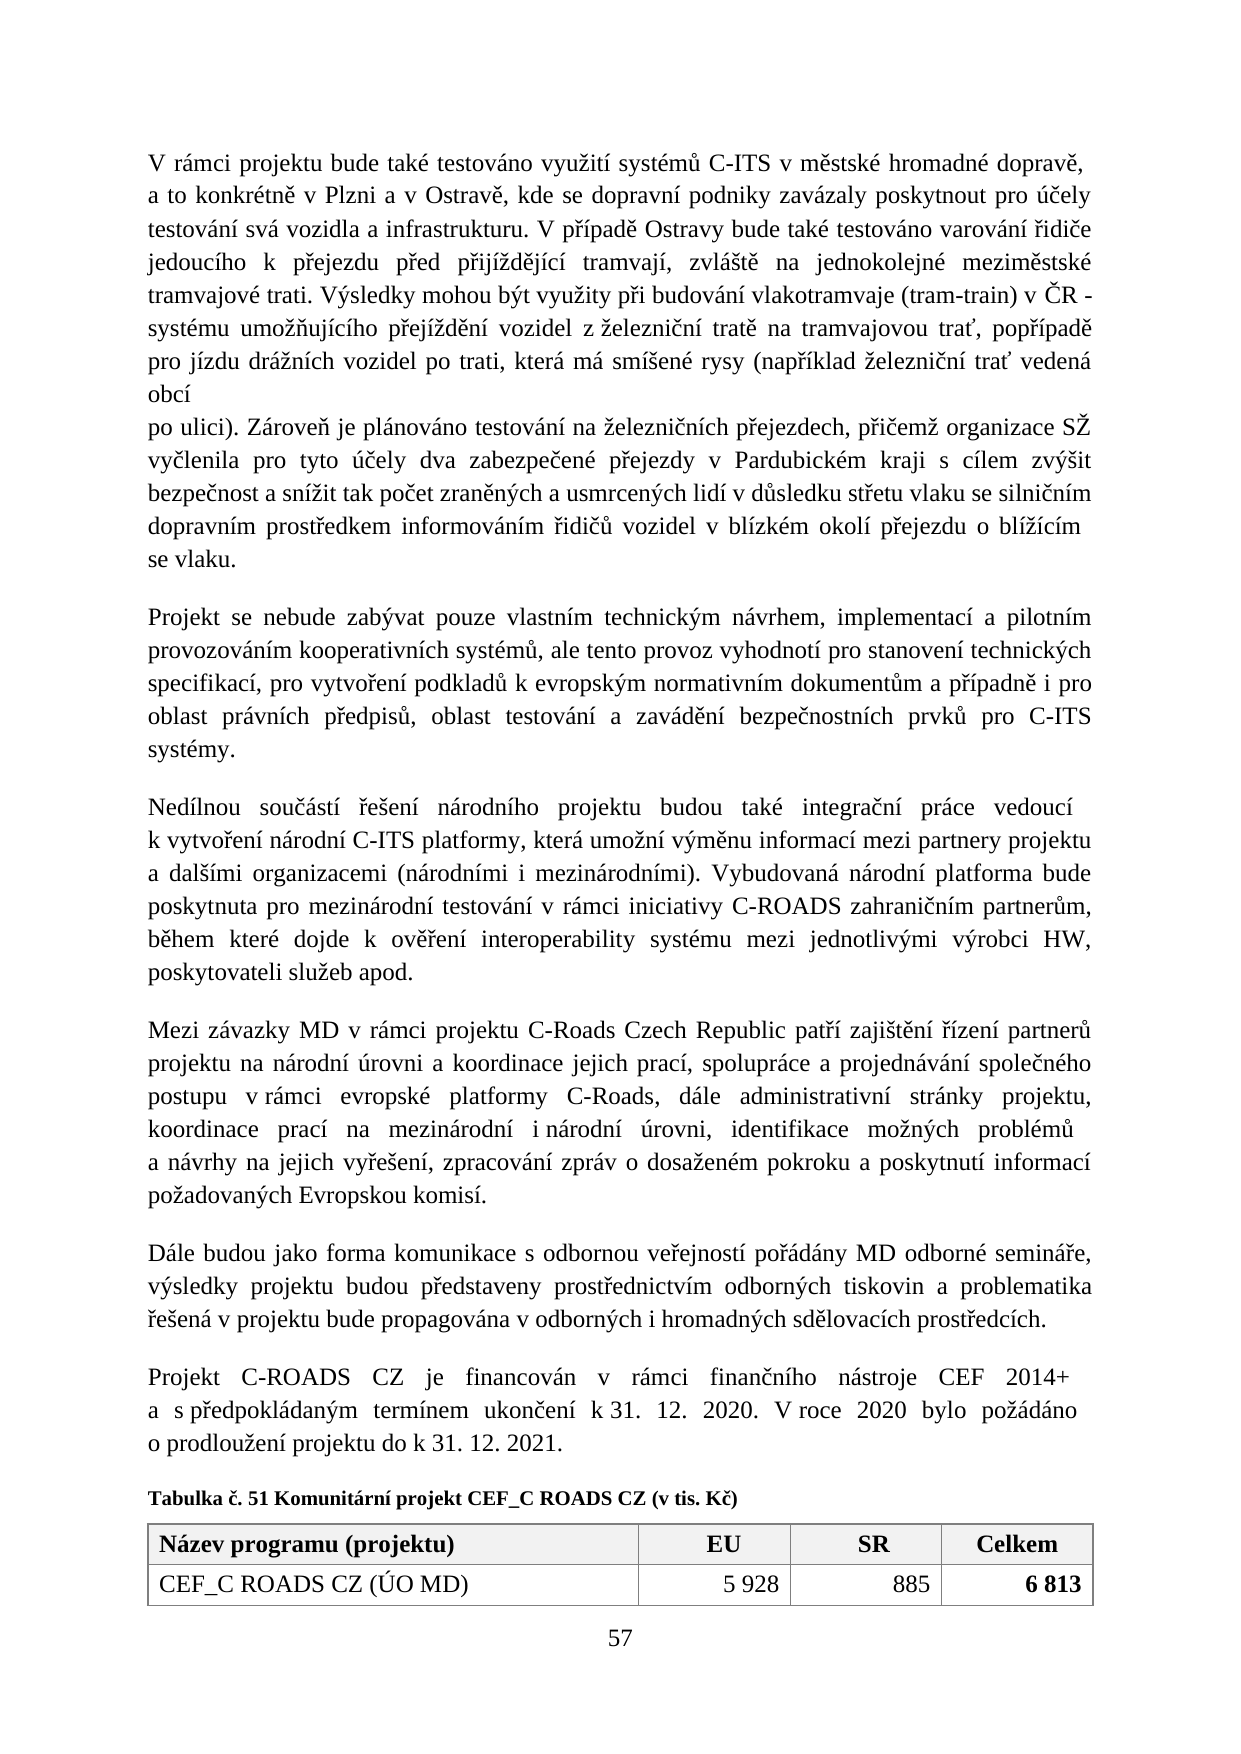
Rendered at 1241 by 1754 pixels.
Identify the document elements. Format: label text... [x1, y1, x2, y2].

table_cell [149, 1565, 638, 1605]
text Dále budou jako forma komunikace s odbornou veřejností pořádány MD odborné semináře, výsledky projektu budou představeny prostřednictvím odborných tiskovin a problematika řešená v projektu bude propagována v odborných i hromadných sdělovacích prostředcích. [148, 1238, 1093, 1333]
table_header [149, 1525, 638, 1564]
text Nedílnou součástí řešení národního projektu budou také integrační práce vedoucí k vytvoření národní C-ITS platformy, která umožní výměnu informací mezi partnery projektu a dalšími organizacemi (národními i mezinárodními). Vybudovaná národní platforma bude poskytnuta pro mezinárodní testování v rámci iniciativy C-ROADS zahraničním partnerům, během které dojde k ověření interoperability systému mezi jednotlivými výrobci HW, poskytovateli služeb apod. [148, 792, 1093, 986]
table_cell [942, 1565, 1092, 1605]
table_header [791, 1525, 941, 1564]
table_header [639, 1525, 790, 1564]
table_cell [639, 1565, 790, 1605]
text Mezi závazky MD v rámci projektu C-Roads Czech Republic patří zajištění řízení partnerů projektu na národní úrovni a koordinace jejich prací, spolupráce a projednávání společného postupu v rámci evropské platformy C-Roads, dále administrativní stránky projektu, koordinace prací na mezinárodní i národní úrovni, identifikace možných problémů a návrhy na jejich vyřešení, zpracování zpráv o dosaženém pokroku a poskytnutí informací požadovaných Evropskou komisí. [148, 1015, 1093, 1209]
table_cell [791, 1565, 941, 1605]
text Tabulka č. 51 Komunitární projekt CEF_C ROADS CZ (v tis. Kč) [148, 1486, 1093, 1510]
text V rámci projektu bude také testováno využití systémů C-ITS v městské hromadné dopravě, a to konkrétně v Plzni a v Ostravě, kde se dopravní podniky zavázaly poskytnout pro účely testování svá vozidla a infrastrukturu. V případě Ostravy bude také testováno varování řidiče jedoucího k přejezdu před přijíždějící tramvají, zvláště na jednokolejné meziměstské tramvajové trati. Výsledky mohou být využity při budování vlakotramvaje (tram-train) v ČR - systému umožňujícího přejíždění vozidel z železniční tratě na tramvajovou trať, popřípadě pro jízdu drážních vozidel po trati, která má smíšené rysy (například železniční trať vedená obcí po ulici). Zároveň je plánováno testování na železničních přejezdech, přičemž organizace SŽ vyčlenila pro tyto účely dva zabezpečené přejezdy v Pardubickém kraji s cílem zvýšit bezpečnost a snížit tak počet zraněných a usmrcených lidí v důsledku střetu vlaku se silničním dopravním prostředkem informováním řidičů vozidel v blízkém okolí přejezdu o blížícím se vlaku. [148, 148, 1093, 573]
text Projekt C-ROADS CZ je financován v rámci finančního nástroje CEF 2014+ a s předpokládaným termínem ukončení k 31. 12. 2020. V roce 2020 bylo požádáno o prodloužení projektu do k 31. 12. 2021. [148, 1362, 1093, 1457]
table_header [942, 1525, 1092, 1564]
text Projekt se nebude zabývat pouze vlastním technickým návrhem, implementací a pilotním provozováním kooperativních systémů, ale tento provoz vyhodnotí pro stanovení technických specifikací, pro vytvoření podkladů k evropským normativním dokumentům a případně i pro oblast právních předpisů, oblast testování a zavádění bezpečnostních prvků pro C-ITS systémy. [148, 602, 1093, 763]
